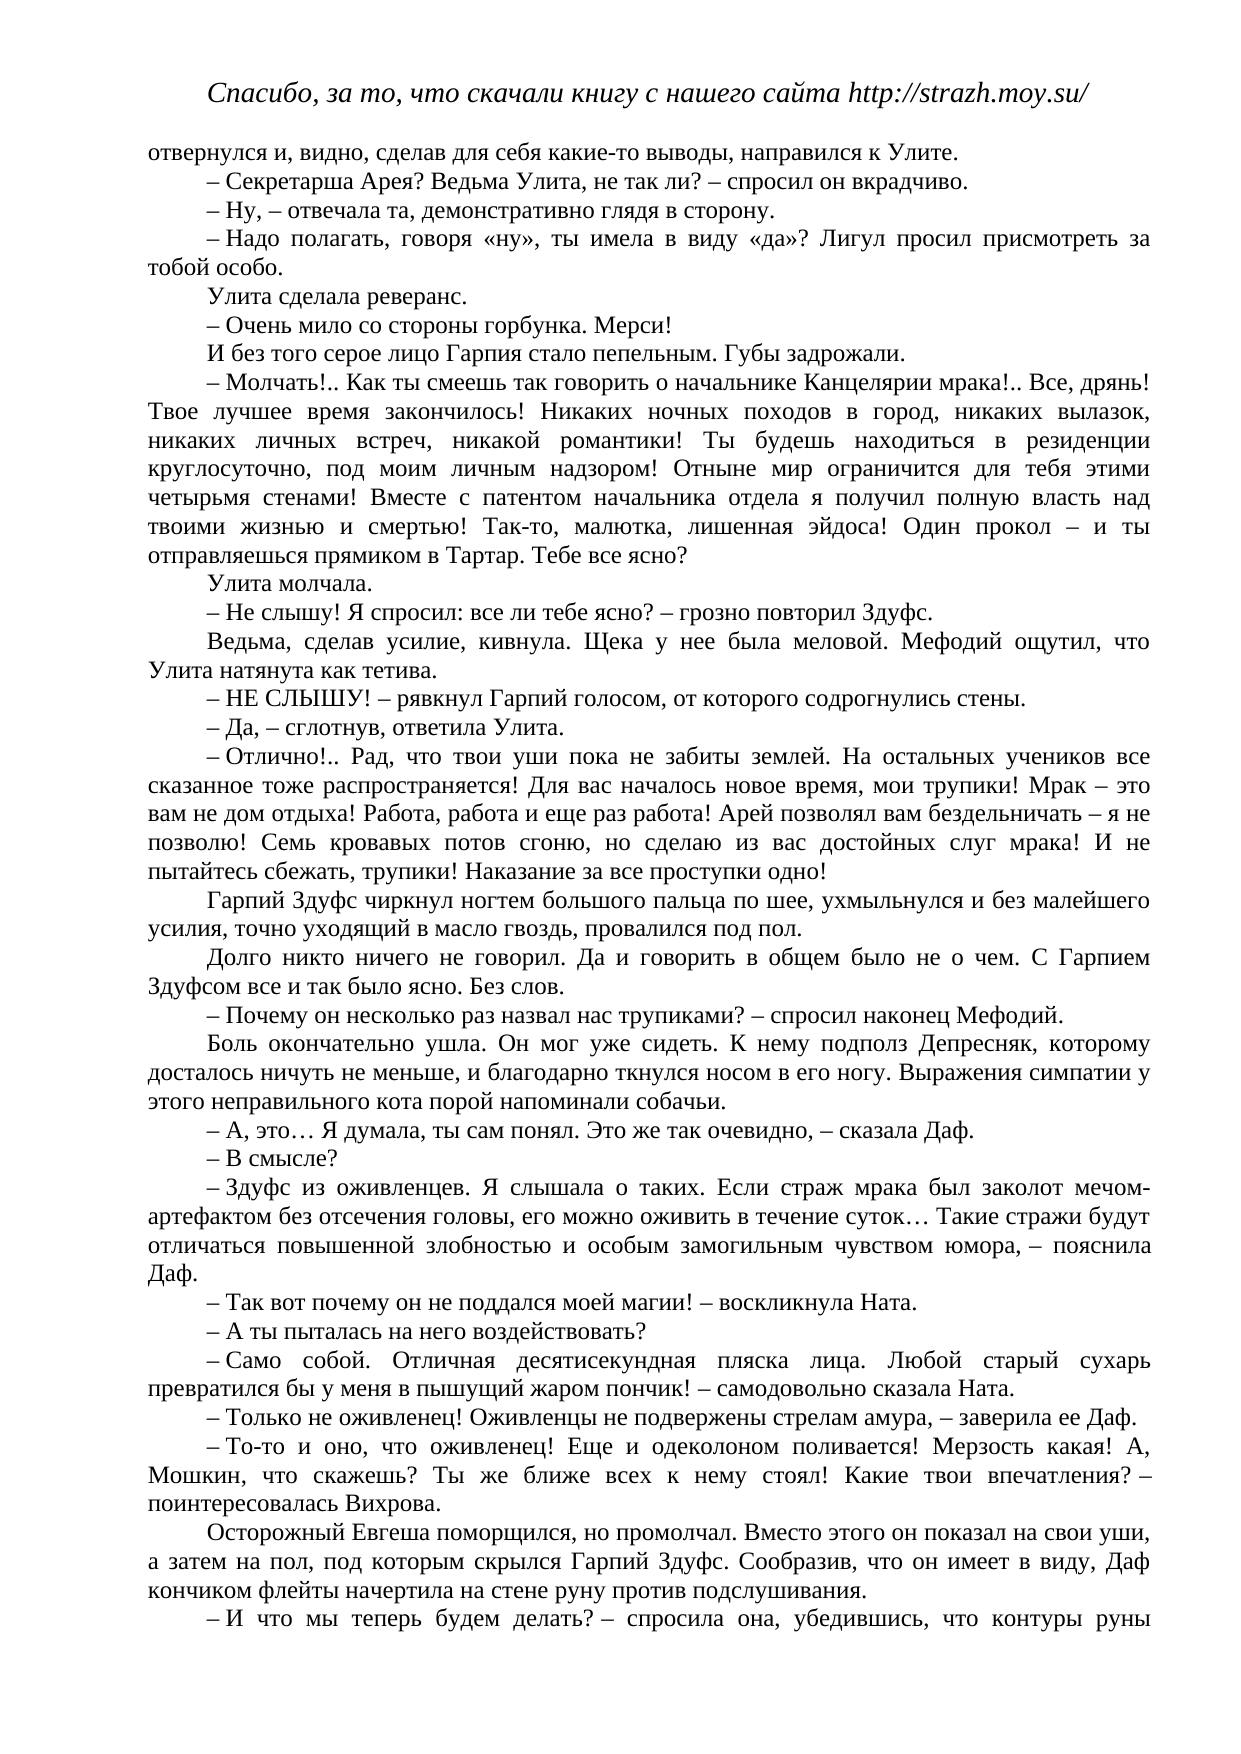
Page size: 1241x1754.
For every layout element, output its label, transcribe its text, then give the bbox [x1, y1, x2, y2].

text – Не слышу! Я спросил: все ли тебе ясно? – грозно повторил Здуфс. [148, 597, 1152, 626]
text – Ну, – отвечала та, демонстративно глядя в сторону. [148, 195, 1152, 223]
text – Отлично!.. Рад, что твои уши пока не забиты землей. На остальных учеников все сказанное тоже распространяется! Для вас началось новое время, мои трупики! Мрак – это вам не дом отдыха! Работа, работа и еще раз работа! Арей позволял вам бездельничать – я не позволю! Семь кровавых потов сгоню, но сделаю из вас достойных слуг мрака! И не пытайтесь сбежать, трупики! Наказание за все проступки одно! [148, 741, 1152, 885]
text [148, 1603, 1152, 1632]
text – Так вот почему он не поддался моей магии! – воскликнула Ната. [148, 1287, 1152, 1316]
text – Здуфс из оживленцев. Я слышала о таких. Если страж мрака был заколот мечом-артефактом без отсечения головы, его можно оживить в течение суток… Такие стражи будут отличаться повышенной злобностью и особым замогильным чувством юмора, – пояснила Даф. [148, 1172, 1152, 1287]
text – Секретарша Арея? Ведьма Улита, не так ли? – спросил он вкрадчиво. [148, 166, 1152, 195]
text – НЕ СЛЫШУ! – рявкнул Гарпий голосом, от которого содрогнулись стены. [148, 683, 1152, 712]
text – А, это… Я думала, ты сам понял. Это же так очевидно, – сказала Даф. [148, 1115, 1152, 1143]
text Боль окончательно ушла. Он мог уже сидеть. К нему подполз Депресняк, которому досталось ничуть не меньше, и благодарно ткнулся носом в его ногу. Выражения симпатии у этого неправильного кота порой напоминали собачьи. [148, 1028, 1152, 1115]
text И без того серое лицо Гарпия стало пепельным. Губы задрожали. [148, 338, 1152, 367]
text Долго никто ничего не говорил. Да и говорить в общем было не о чем. С Гарпием Здуфсом все и так было ясно. Без слов. [148, 942, 1152, 1000]
text – Само собой. Отличная десятисекундная пляска лица. Любой старый сухарь превратился бы у меня в пышущий жаром пончик! – самодовольно сказала Ната. [148, 1345, 1152, 1402]
text Улита сделала реверанс. [148, 281, 1152, 310]
text – Молчать!.. Как ты смеешь так говорить о начальнике Канцелярии мрака!.. Все, дрянь! Твое лучшее время закончилось! Никаких ночных походов в город, никаких вылазок, никаких личных встреч, никакой романтики! Ты будешь находиться в резиденции круглосуточно, под моим личным надзором! Отныне мир ограничится для тебя этими четырьмя стенами! Вместе с патентом начальника отдела я получил полную власть над твоими жизнью и смертью! Так-то, малютка, лишенная эйдоса! Один прокол – и ты отправляешься прямиком в Тартар. Тебе все ясно? [148, 367, 1152, 568]
text – А ты пыталась на него воздействовать? [148, 1316, 1152, 1345]
text – Почему он несколько раз назвал нас трупиками? – спросил наконец Мефодий. [148, 1000, 1152, 1028]
text – Надо полагать, говоря «ну», ты имела в виду «да»? Лигул просил присмотреть за тобой особо. [148, 223, 1152, 281]
text Гарпий Здуфс чиркнул ногтем большого пальца по шее, ухмыльнулся и без малейшего усилия, точно уходящий в масло гвоздь, провалился под пол. [148, 885, 1152, 942]
text Улита молчала. [148, 568, 1152, 597]
text – В смысле? [148, 1143, 1152, 1172]
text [148, 137, 1152, 166]
text – Очень мило со стороны горбунка. Мерси! [148, 310, 1152, 338]
text Ведьма, сделав усилие, кивнула. Щека у нее была меловой. Мефодий ощутил, что Улита натянута как тетива. [148, 626, 1152, 683]
text – То-то и оно, что оживленец! Еще и одеколоном поливается! Мерзость какая! А, Мошкин, что скажешь? Ты же ближе всех к нему стоял! Какие твои впечатления? – поинтересовалась Вихрова. [148, 1431, 1152, 1517]
text – Только не оживленец! Оживленцы не подвержены стрелам амура, – заверила ее Даф. [148, 1402, 1152, 1431]
text – Да, – сглотнув, ответила Улита. [148, 712, 1152, 741]
text Осторожный Евгеша поморщился, но промолчал. Вместо этого он показал на свои уши, а затем на пол, под которым скрылся Гарпий Здуфс. Сообразив, что он имеет в виду, Даф кончиком флейты начертила на стене руну против подслушивания. [148, 1517, 1152, 1603]
